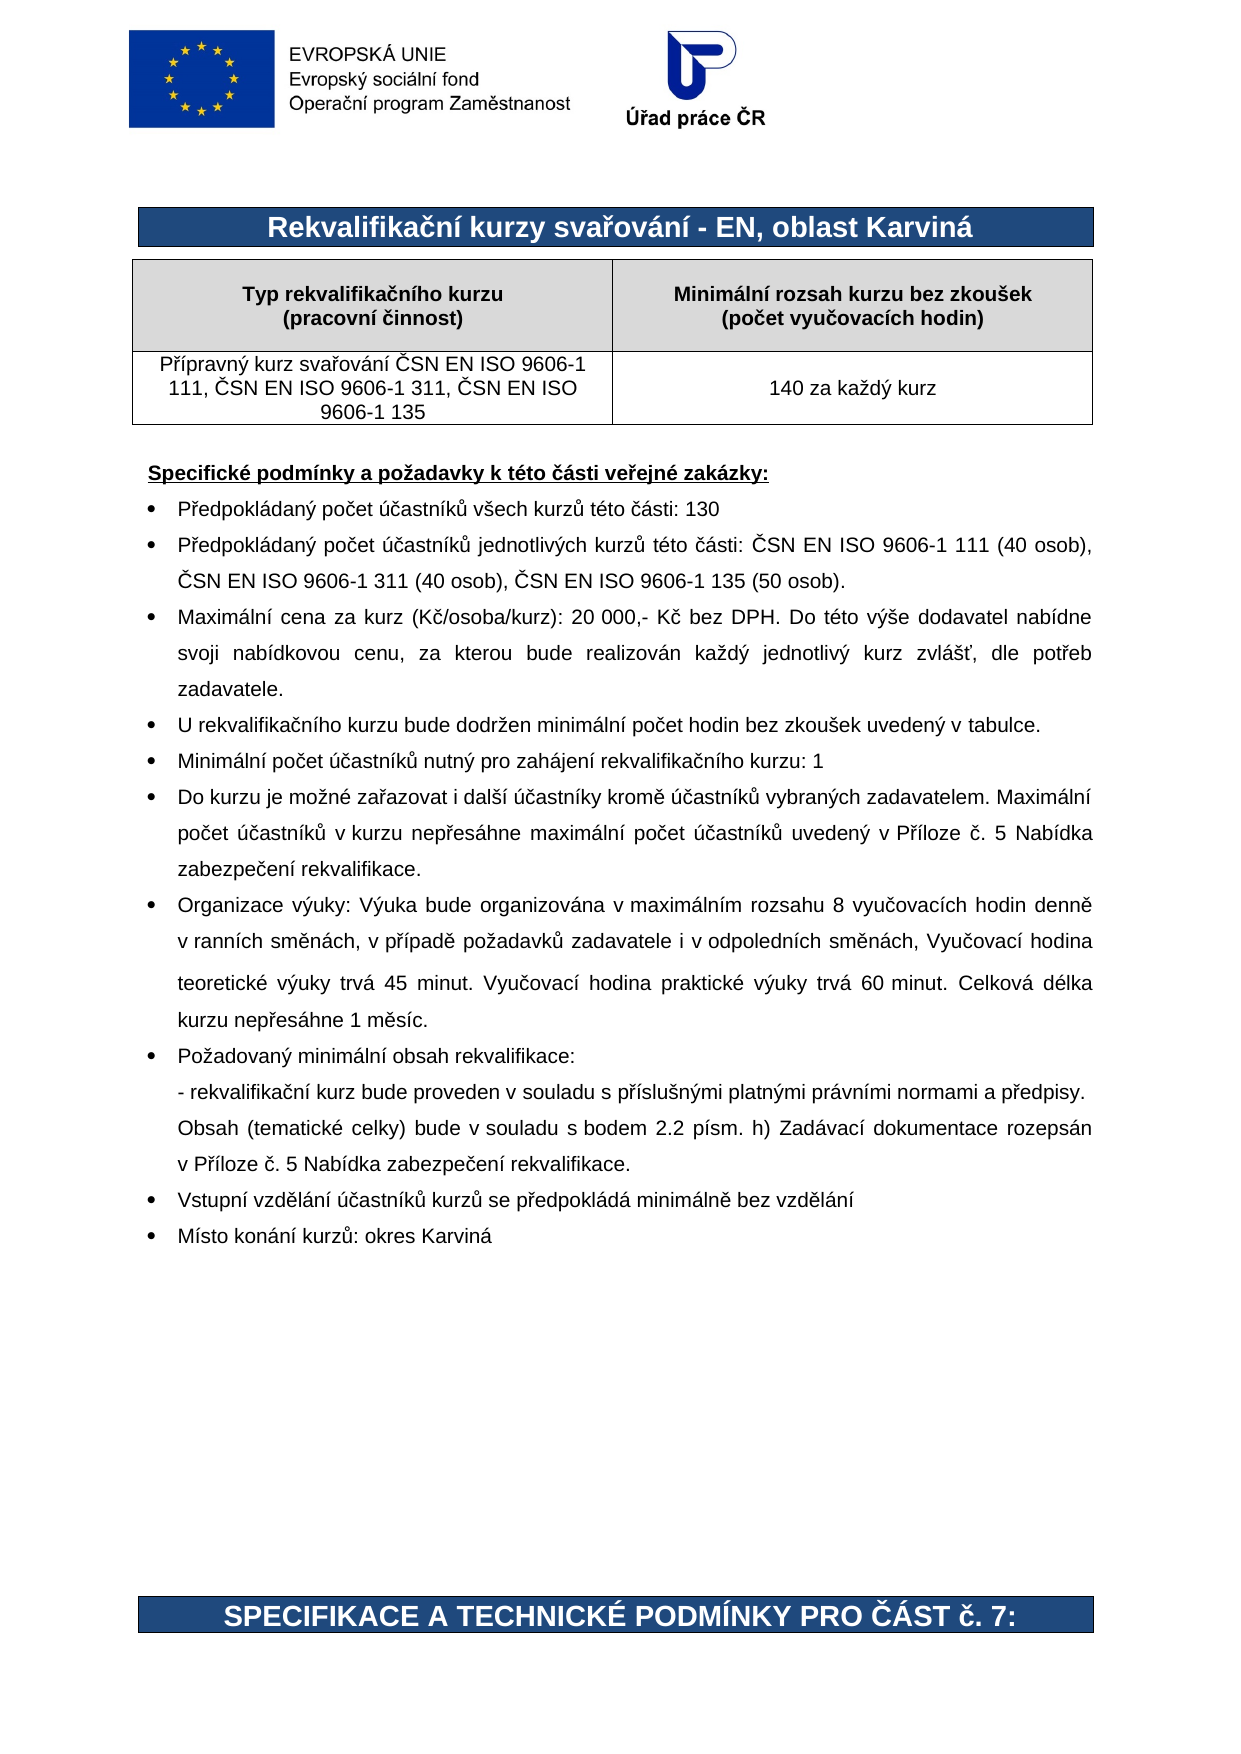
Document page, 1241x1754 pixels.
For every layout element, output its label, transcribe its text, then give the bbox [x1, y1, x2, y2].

list Maximální cena za kurz (Kč/osoba/kurz): 20 000,- Kč bez DPH. Do této výše dodavatel nabídne svoji nabídkovou cenu, za kterou bude realizován každý jednotlivý kurz zvlášť, dle potřeb zadavatele. [148, 605, 1093, 701]
text Obsah (tematické celky) bude v souladu s bodem 2.2 písm. h) Zadávací dokumentace rozepsán v Příloze č. 5 Nabídka zabezpečení rekvalifikace. [148, 1116, 1093, 1176]
list Předpokládaný počet účastníků jednotlivých kurzů této části: ČSN EN ISO 9606-1 111 (40 osob), ČSN EN ISO 9606-1 311 (40 osob), ČSN EN ISO 9606-1 135 (50 osob). [148, 533, 1093, 593]
list Organizace výuky: Výuka bude organizována v maximálním rozsahu 8 vyučovacích hodin denně v ranních směnách, v případě požadavků zadavatele i v odpoledních směnách, Vyučovací hodina teoretické výuky trvá 45 minut. Vyučovací hodina praktické výuky trvá 60 minut. Celková délka kurzu nepřesáhne 1 měsíc. [148, 893, 1093, 1032]
table_cell Přípravný kurz svařování ČSN EN ISO 9606-1 111, ČSN EN ISO 9606-1 311, ČSN EN ISO 9606-1 135 [133, 352, 612, 424]
list Předpokládaný počet účastníků všech kurzů této části: 130 [148, 497, 1093, 521]
list Do kurzu je možné zařazovat i další účastníky kromě účastníků vybraných zadavatelem. Maximální počet účastníků v kurzu nepřesáhne maximální počet účastníků uvedený v Příloze č. 5 Nabídka zabezpečení rekvalifikace. [148, 785, 1093, 881]
list Požadovaný minimální obsah rekvalifikace: [148, 1044, 1093, 1068]
picture [128, 0, 797, 159]
table_cell 140 za každý kurz [613, 352, 1092, 424]
list Minimální počet účastníků nutný pro zahájení rekvalifikačního kurzu: 1 [148, 749, 1093, 773]
text - rekvalifikační kurz bude proveden v souladu s příslušnými platnými právními normami a předpisy. [177, 1080, 1093, 1104]
table_header Typ rekvalifikačního kurzu (pracovní činnost) [133, 260, 612, 351]
text Rekvalifikační kurzy svařování - EN, oblast Karviná [139, 208, 1093, 246]
list U rekvalifikačního kurzu bude dodržen minimální počet hodin bez zkoušek uvedený v tabulce. [148, 713, 1093, 737]
list Vstupní vzdělání účastníků kurzů se předpokládá minimálně bez vzdělání [148, 1188, 1093, 1212]
text SPECIFIKACE A TECHNICKÉ PODMÍNKY PRO ČÁST č. 7: [139, 1597, 1093, 1632]
table_header Minimální rozsah kurzu bez zkoušek (počet vyučovacích hodin) [613, 260, 1092, 351]
text Specifické podmínky a požadavky k této části veřejné zakázky: [148, 461, 1093, 485]
list Místo konání kurzů: okres Karviná [148, 1224, 1093, 1248]
